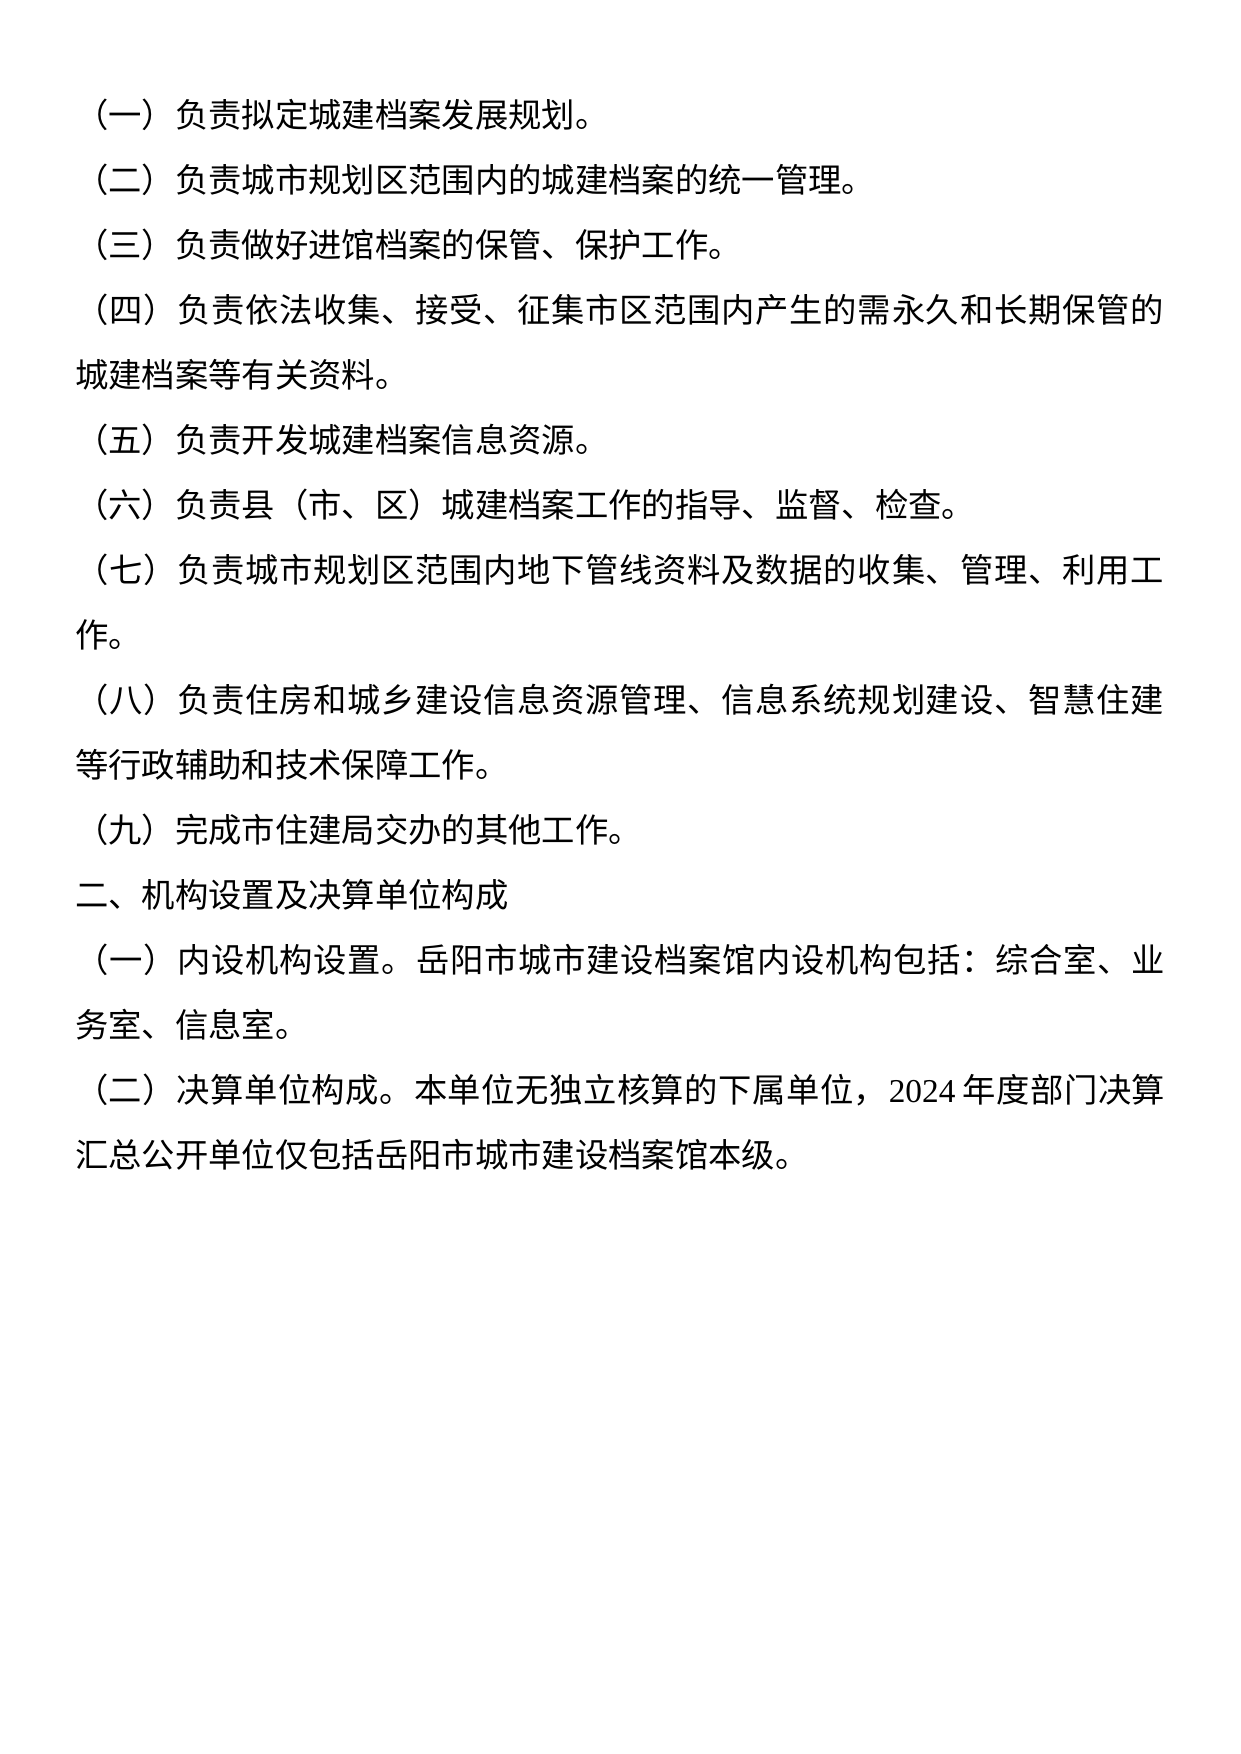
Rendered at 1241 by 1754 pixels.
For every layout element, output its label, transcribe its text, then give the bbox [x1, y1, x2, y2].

text （二）决算单位构成。本单位无独立核算的下属单位，2024年度部门决算汇总公开单位仅包括岳阳市城市建设档案馆本级。 [75, 1056, 1165, 1186]
text （二）负责城市规划区范围内的城建档案的统一管理。 [75, 146, 1165, 211]
text （一）内设机构设置。岳阳市城市建设档案馆内设机构包括：综合室、业务室、信息室。 [75, 926, 1165, 1056]
text （六）负责县（市、区）城建档案工作的指导、监督、检查。 [75, 471, 1165, 536]
text （七）负责城市规划区范围内地下管线资料及数据的收集、管理、利用工作。 [75, 536, 1165, 666]
text 二、机构设置及决算单位构成 [75, 861, 1165, 926]
text （三）负责做好进馆档案的保管、保护工作。 [75, 211, 1165, 276]
text （八）负责住房和城乡建设信息资源管理、信息系统规划建设、智慧住建等行政辅助和技术保障工作。 [75, 666, 1165, 796]
text （五）负责开发城建档案信息资源。 [75, 406, 1165, 471]
text （九）完成市住建局交办的其他工作。 [75, 796, 1165, 861]
text （一）负责拟定城建档案发展规划。 [75, 81, 1165, 146]
text （四）负责依法收集、接受、征集市区范围内产生的需永久和长期保管的城建档案等有关资料。 [75, 276, 1165, 406]
